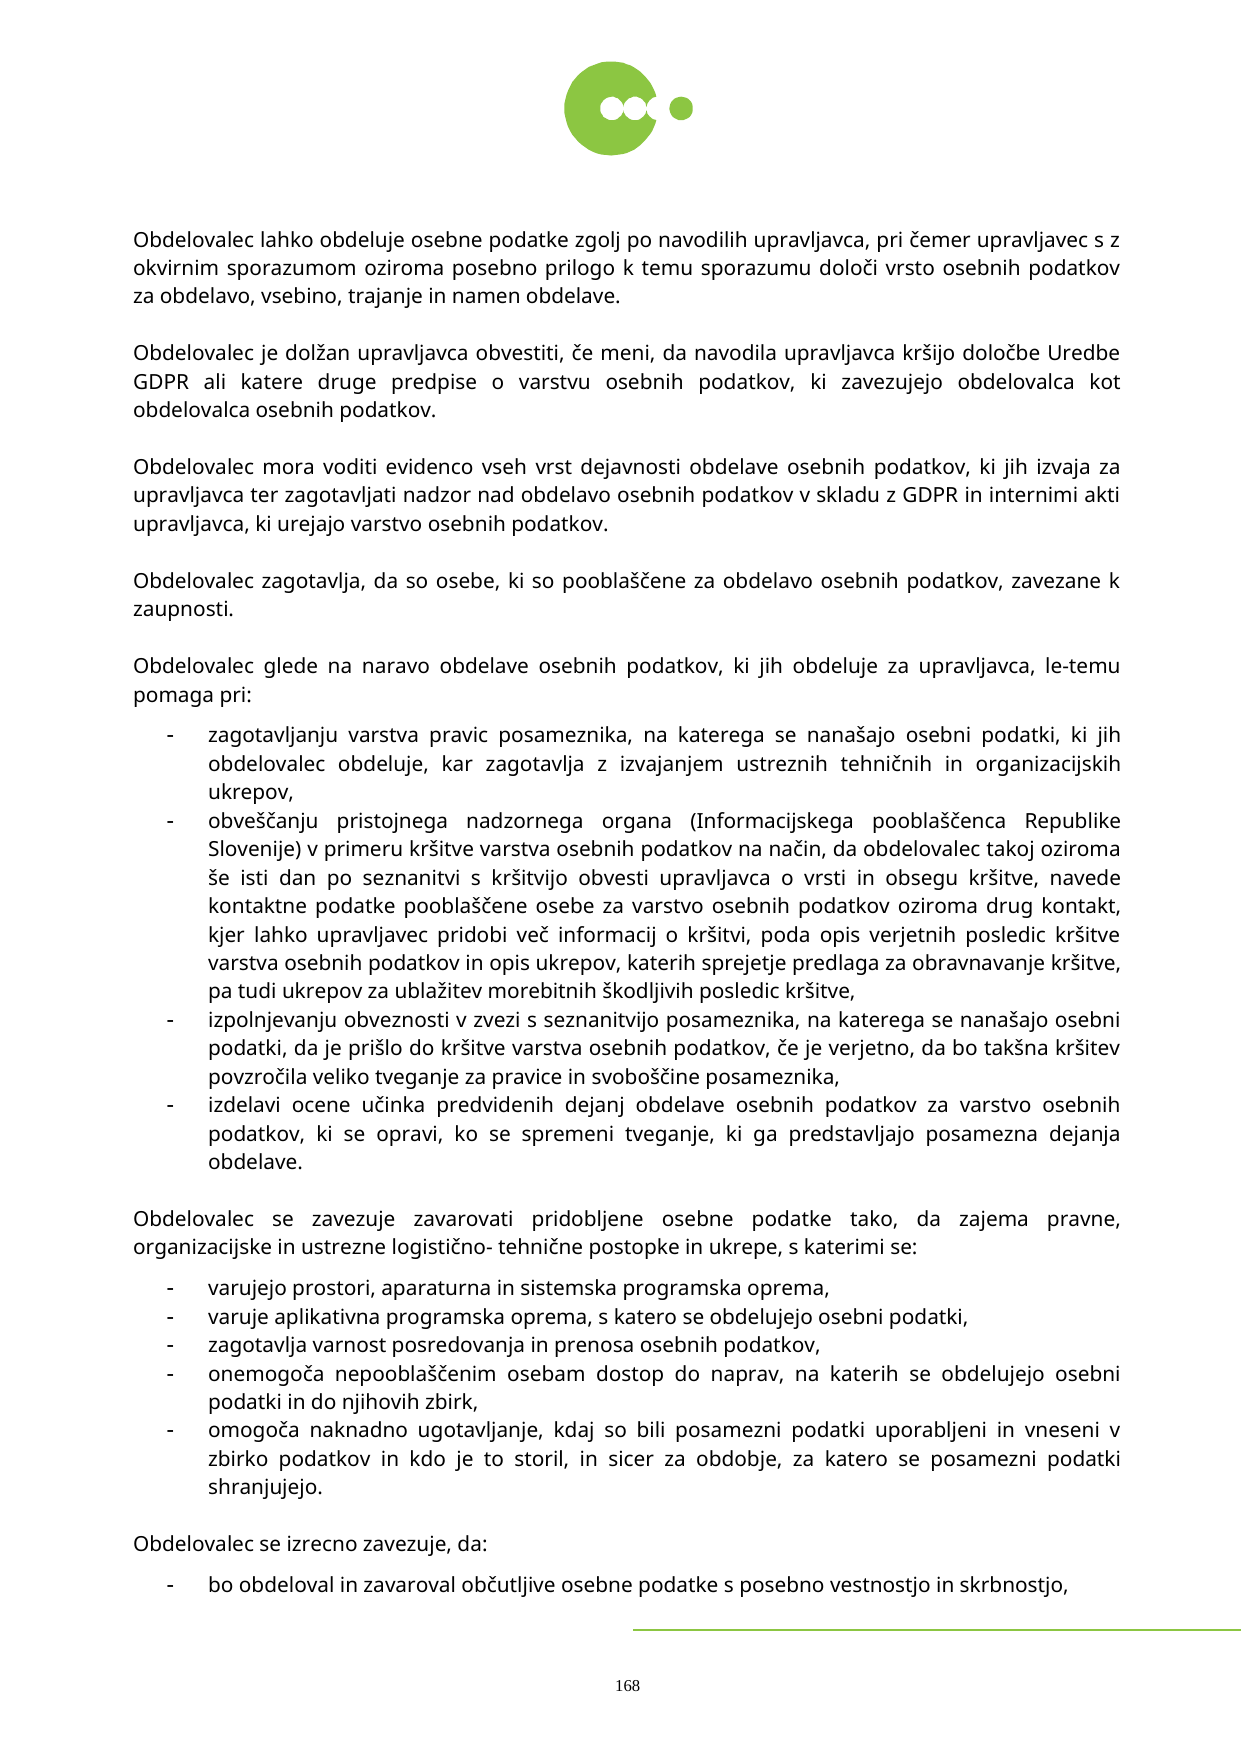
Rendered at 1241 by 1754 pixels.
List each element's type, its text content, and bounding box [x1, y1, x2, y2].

list izpolnjevanju obveznosti v zvezi s seznanitvijo posameznika, na katerega se nanašajo osebni podatki, da je prišlo do kršitve varstva osebnih podatkov, če je verjetno, da bo takšna kršitev povzročila veliko tveganje za pravice in svoboščine posameznika, [167, 1005, 1122, 1090]
list bo obdeloval in zavaroval občutljive osebne podatke s posebno vestnostjo in skrbnostjo, [167, 1570, 1122, 1599]
list zagotavljanju varstva pravic posameznika, na katerega se nanašajo osebni podatki, ki jih obdelovalec obdeluje, kar zagotavlja z izvajanjem ustreznih tehničnih in organizacijskih ukrepov, [167, 721, 1122, 806]
text Obdelovalec lahko obdeluje osebne podatke zgolj po navodilih upravljavca, pri čemer upravljavec s z okvirnim sporazumom oziroma posebno prilogo k temu sporazumu določi vrsto osebnih podatkov za obdelavo, vsebino, trajanje in namen obdelave. [133, 225, 1122, 310]
list varujejo prostori, aparaturna in sistemska programska oprema, [167, 1273, 1122, 1302]
text Obdelovalec glede na naravo obdelave osebnih podatkov, ki jih obdeluje za upravljavca, le-temu pomaga pri: [133, 651, 1122, 708]
list varuje aplikativna programska oprema, s katero se obdelujejo osebni podatki, [167, 1302, 1122, 1330]
text Obdelovalec je dolžan upravljavca obvestiti, če meni, da navodila upravljavca kršijo določbe Uredbe GDPR ali katere druge predpise o varstvu osebnih podatkov, ki zavezujejo obdelovalca kot obdelovalca osebnih podatkov. [133, 338, 1122, 424]
list onemogoča nepooblaščenim osebam dostop do naprav, na katerih se obdelujejo osebni podatki in do njihovih zbirk, [167, 1359, 1122, 1416]
list omogoča naknadno ugotavljanje, kdaj so bili posamezni podatki uporabljeni in vneseni v zbirko podatkov in kdo je to storil, in sicer za obdobje, za katero se posamezni podatki shranjujejo. [167, 1416, 1122, 1501]
text Obdelovalec se zavezuje zavarovati pridobljene osebne podatke tako, da zajema pravne, organizacijske in ustrezne logistično- tehnične postopke in ukrepe, s katerimi se: [133, 1204, 1122, 1261]
list zagotavlja varnost posredovanja in prenosa osebnih podatkov, [167, 1330, 1122, 1359]
list izdelavi ocene učinka predvidenih dejanj obdelave osebnih podatkov za varstvo osebnih podatkov, ki se opravi, ko se spremeni tveganje, ki ga predstavljajo posamezna dejanja obdelave. [167, 1090, 1122, 1176]
list obveščanju pristojnega nadzornega organa (Informacijskega pooblaščenca Republike Slovenije) v primeru kršitve varstva osebnih podatkov na način, da obdelovalec takoj oziroma še isti dan po seznanitvi s kršitvijo obvesti upravljavca o vrsti in obsegu kršitve, navede kontaktne podatke pooblaščene osebe za varstvo osebnih podatkov oziroma drug kontakt, kjer lahko upravljavec pridobi več informacij o kršitvi, poda opis verjetnih posledic kršitve varstva osebnih podatkov in opis ukrepov, katerih sprejetje predlaga za obravnavanje kršitve, pa tudi ukrepov za ublažitev morebitnih škodljivih posledic kršitve, [167, 806, 1122, 1005]
text Obdelovalec zagotavlja, da so osebe, ki so pooblaščene za obdelavo osebnih podatkov, zavezane k zaupnosti. [133, 566, 1122, 623]
text Obdelovalec se izrecno zavezuje, da: [133, 1529, 1122, 1558]
text Obdelovalec mora voditi evidenco vseh vrst dejavnosti obdelave osebnih podatkov, ki jih izvaja za upravljavca ter zagotavljati nadzor nad obdelavo osebnih podatkov v skladu z GDPR in internimi akti upravljavca, ki urejajo varstvo osebnih podatkov. [133, 452, 1122, 537]
